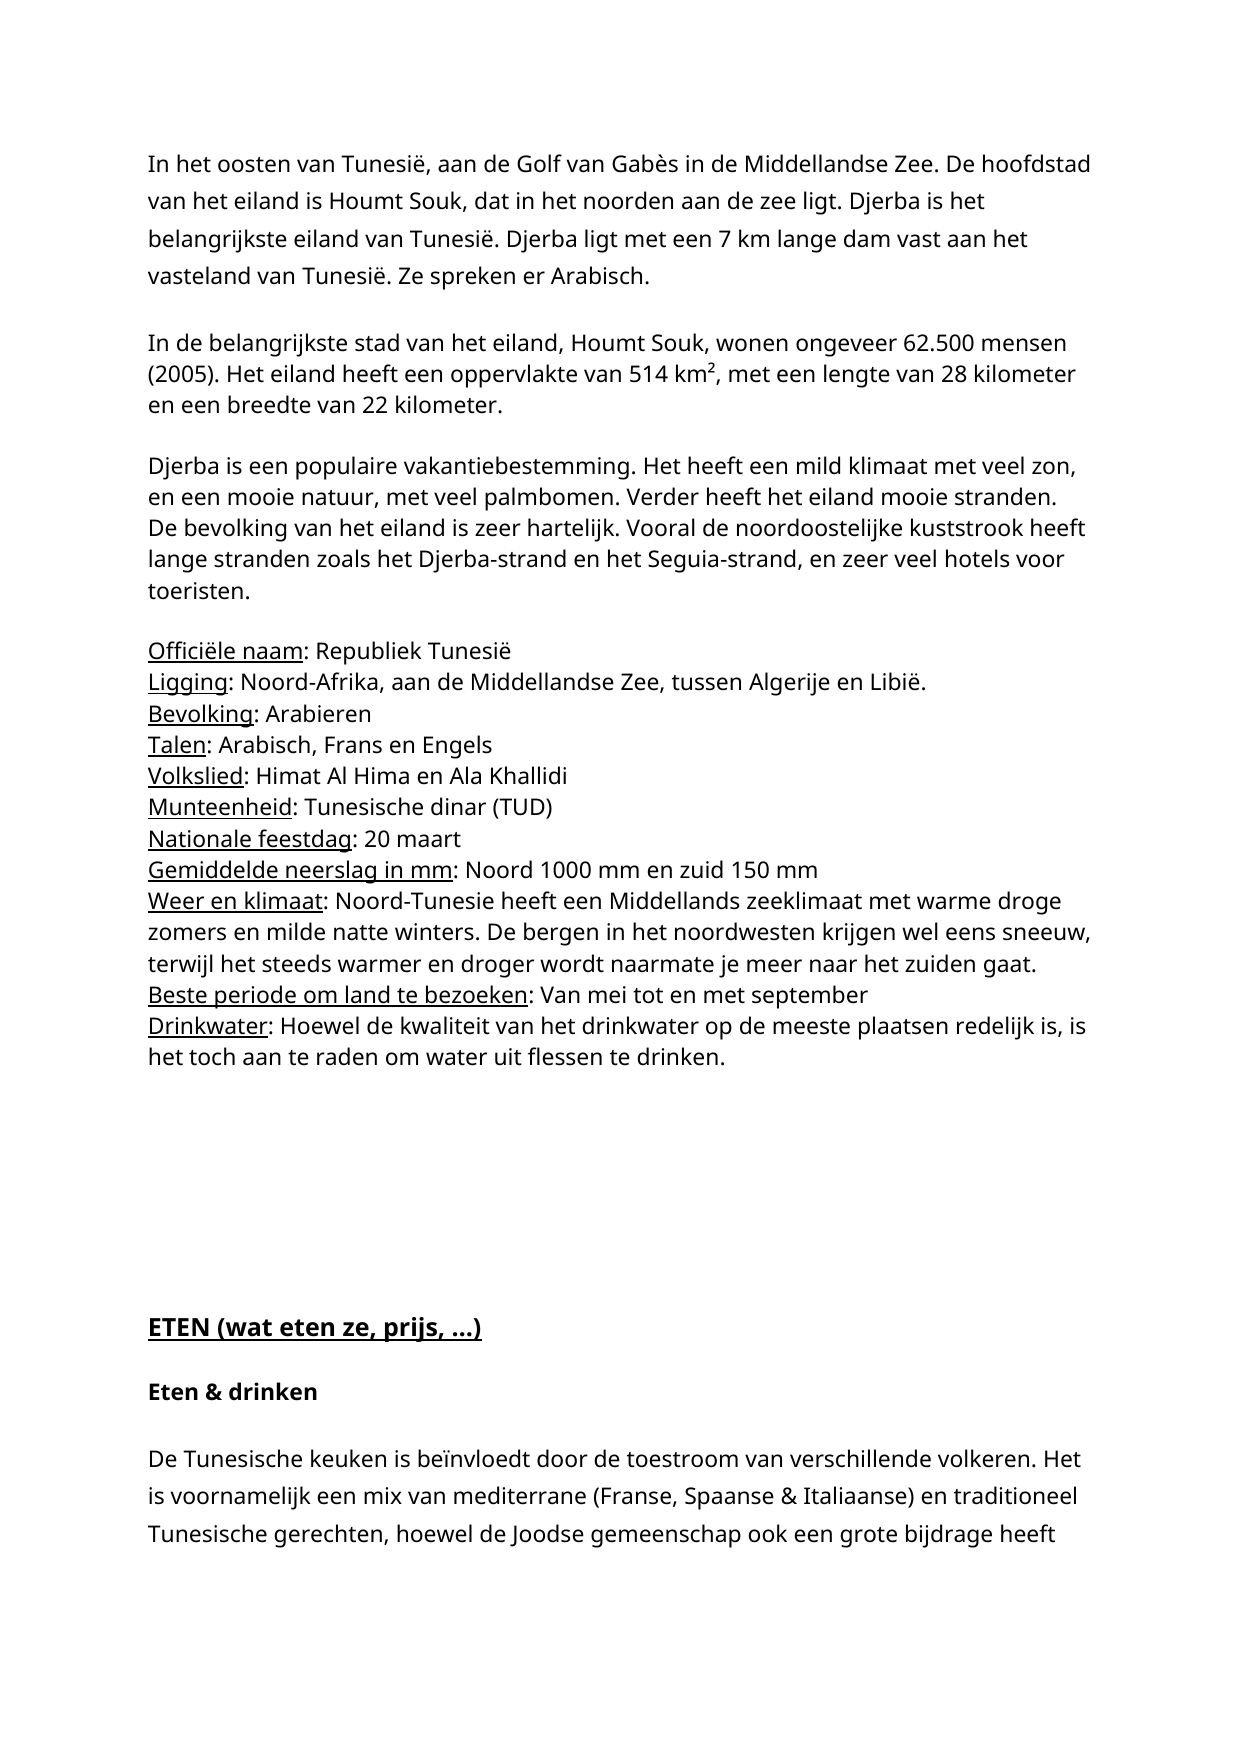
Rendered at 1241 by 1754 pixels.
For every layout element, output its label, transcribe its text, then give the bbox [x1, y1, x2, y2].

text ETEN (wat eten ze, prijs, …) [148, 1310, 1093, 1344]
text In het oosten van Tunesië, aan de Golf van Gabès in de Middellandse Zee. De hoofdstad van het eiland is Houmt Souk, dat in het noorden aan de zee ligt. Djerba is het belangrijkste eiland van Tunesië. Djerba ligt met een 7 km lange dam vast aan het vasteland van Tunesië. Ze spreken er Arabisch. [148, 148, 1093, 291]
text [148, 1436, 1093, 1549]
text In de belangrijkste stad van het eiland, Houmt Souk, wonen ongeveer 62.500 mensen (2005). Het eiland heeft een oppervlakte van 514 km², met een lengte van 28 kilometer en een breedte van 22 kilometer. [148, 327, 1093, 421]
text Djerba is een populaire vakantiebestemming. Het heeft een mild klimaat met veel zon, en een mooie natuur, met veel palmbomen. Verder heeft het eiland mooie stranden. De bevolking van het eiland is zeer hartelijk. Vooral de noordoostelijke kuststrook heeft lange stranden zoals het Djerba-strand en het Seguia-strand, en zeer veel hotels voor toeristen. [148, 450, 1093, 606]
text Officiële naam: Republiek Tunesië Ligging: Noord-Afrika, aan de Middellandse Zee, tussen Algerije en Libië. Bevolking: Arabieren Talen: Arabisch, Frans en Engels Volkslied: Himat Al Hima en Ala Khallidi Munteenheid: Tunesische dinar (TUD) Nationale feestdag: 20 maart Gemiddelde neerslag in mm: Noord 1000 mm en zuid 150 mm Weer en klimaat: Noord-Tunesie heeft een Middellands zeeklimaat met warme droge zomers en milde natte winters. De bergen in het noordwesten krijgen wel eens sneeuw, terwijl het steeds warmer en droger wordt naarmate je meer naar het zuiden gaat. Beste periode om land te bezoeken: Van mei tot en met september Drinkwater: Hoewel de kwaliteit van het drinkwater op de meeste plaatsen redelijk is, is het toch aan te raden om water uit flessen te drinken. [148, 635, 1093, 1101]
subtitle Eten & drinken [148, 1370, 1093, 1407]
